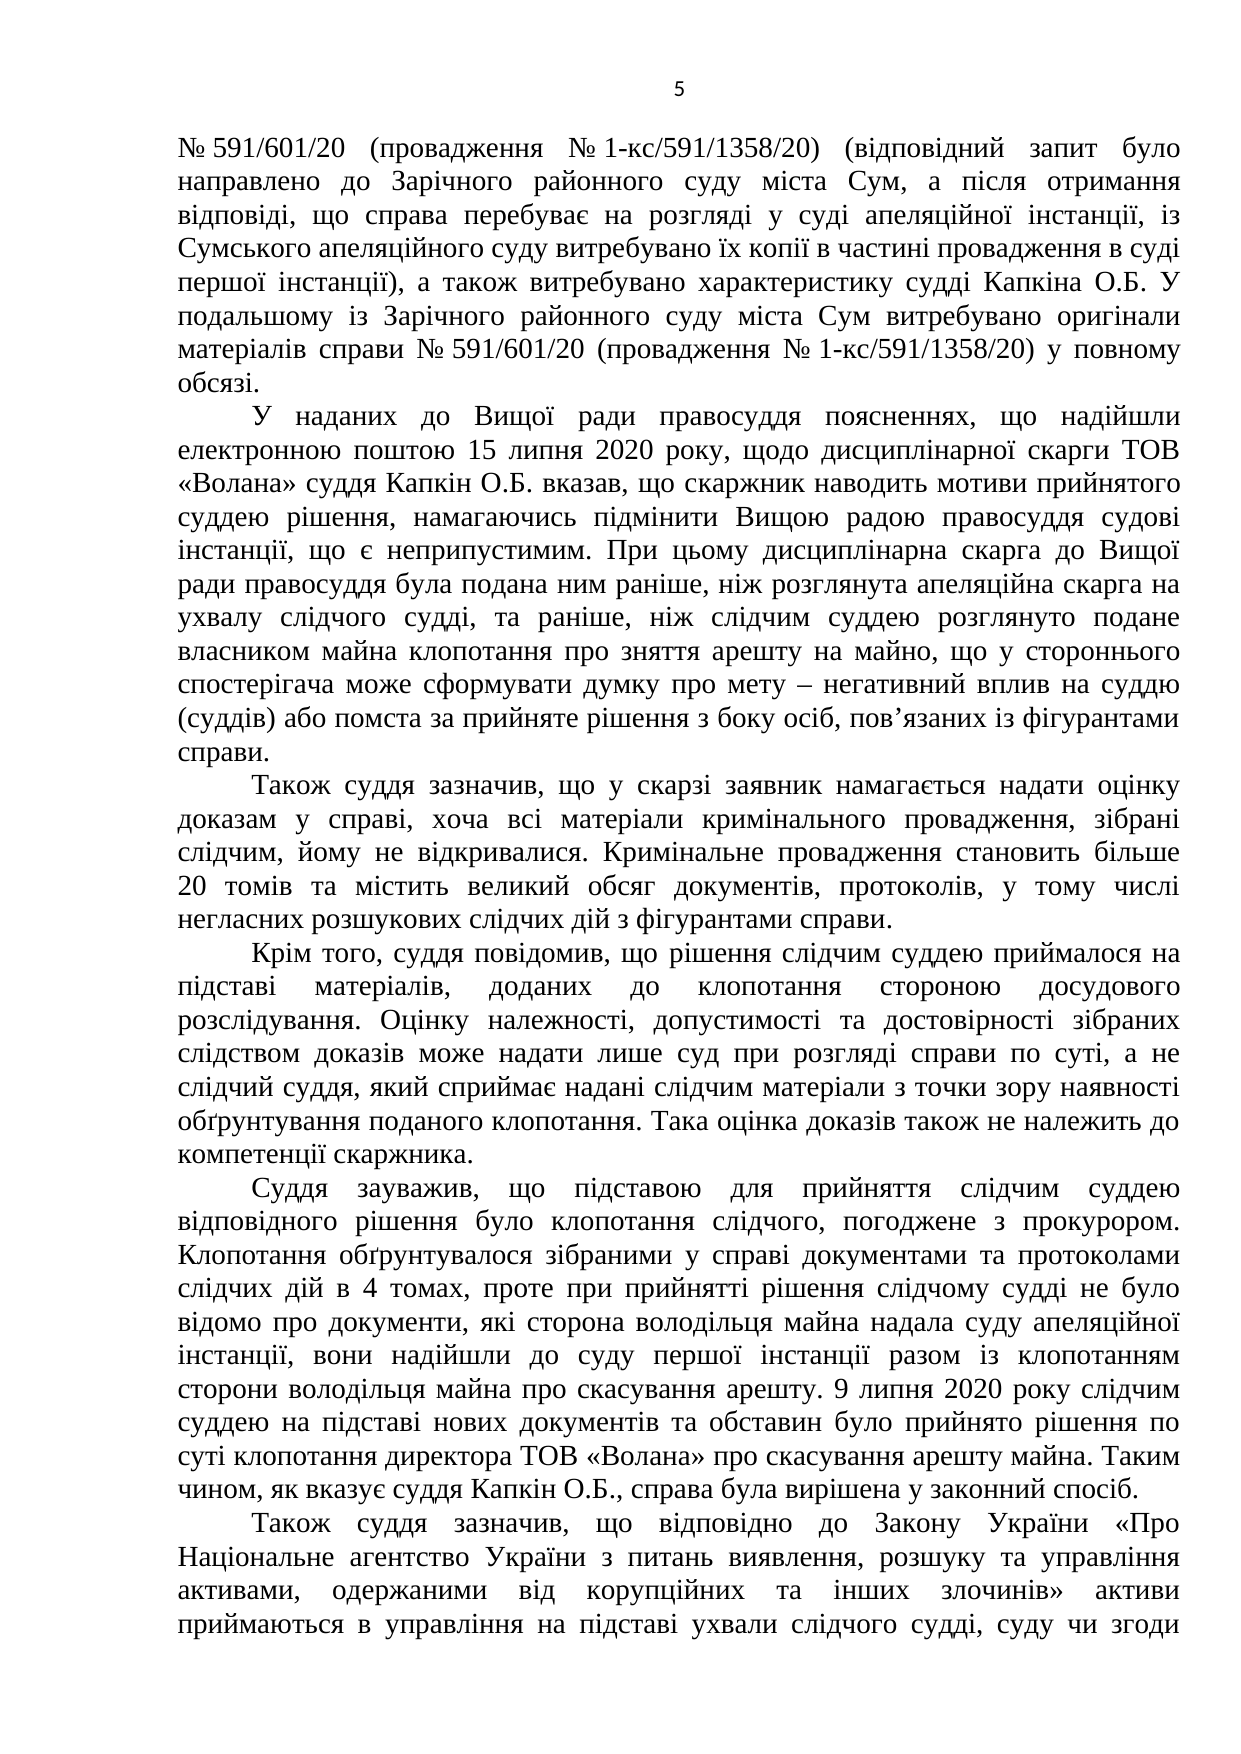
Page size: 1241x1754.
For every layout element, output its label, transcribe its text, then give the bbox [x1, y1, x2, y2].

text Суддя зауважив, що підставою для прийняття слідчим суддею відповідного рішення було клопотання слідчого, погоджене з прокурором. Клопотання обґрунтувалося зібраними у справі документами та протоколами слідчих дій в 4 томах, проте при прийнятті рішення слідчому судді не було відомо про документи, які сторона володільця майна надала суду апеляційної інстанції, вони надійшли до суду першої інстанції разом із клопотанням сторони володільця майна про скасування арешту. 9 липня 2020 року слідчим суддею на підставі нових документів та обставин було прийнято рішення по суті клопотання директора ТОВ «Волана» про скасування арешту майна. Таким чином, як вказує суддя Капкін О.Б., справа була вирішена у законний спосіб. [177, 1170, 1181, 1505]
text Крім того, суддя повідомив, що рішення слідчим суддею приймалося на підставі матеріалів, доданих до клопотання стороною досудового розслідування. Оцінку належності, допустимості та достовірності зібраних слідством доказів може надати лише суд при розгляді справи по суті, а не слідчий суддя, який сприймає надані слідчим матеріали з точки зору наявності обґрунтування поданого клопотання. Така оцінка доказів також не належить до компетенції скаржника. [177, 935, 1181, 1170]
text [177, 1505, 1181, 1639]
text Також суддя зазначив, що у скарзі заявник намагається надати оцінку доказам у справі, хоча всі матеріали кримінального провадження, зібрані слідчим, йому не відкривалися. Кримінальне провадження становить більше 20 томів та містить великий обсяг документів, протоколів, у тому числі негласних розшукових слідчих дій з фігурантами справи. [177, 767, 1181, 935]
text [177, 130, 1181, 398]
text У наданих до Вищої ради правосуддя поясненнях, що надійшли електронною поштою 15 липня 2020 року, щодо дисциплінарної скарги ТОВ «Волана» суддя Капкін О.Б. вказав, що скаржник наводить мотиви прийнятого суддею рішення, намагаючись підмінити Вищою радою правосуддя судові інстанції, що є неприпустимим. При цьому дисциплінарна скарга до Вищої ради правосуддя була подана ним раніше, ніж розглянута апеляційна скарга на ухвалу слідчого судді, та раніше, ніж слідчим суддею розглянуто подане власником майна клопотання про зняття арешту на майно, що у стороннього спостерігача може сформувати думку про мету – негативний вплив на суддю (суддів) або помста за прийняте рішення з боку осіб, пов’язаних із фігурантами справи. [177, 398, 1181, 767]
